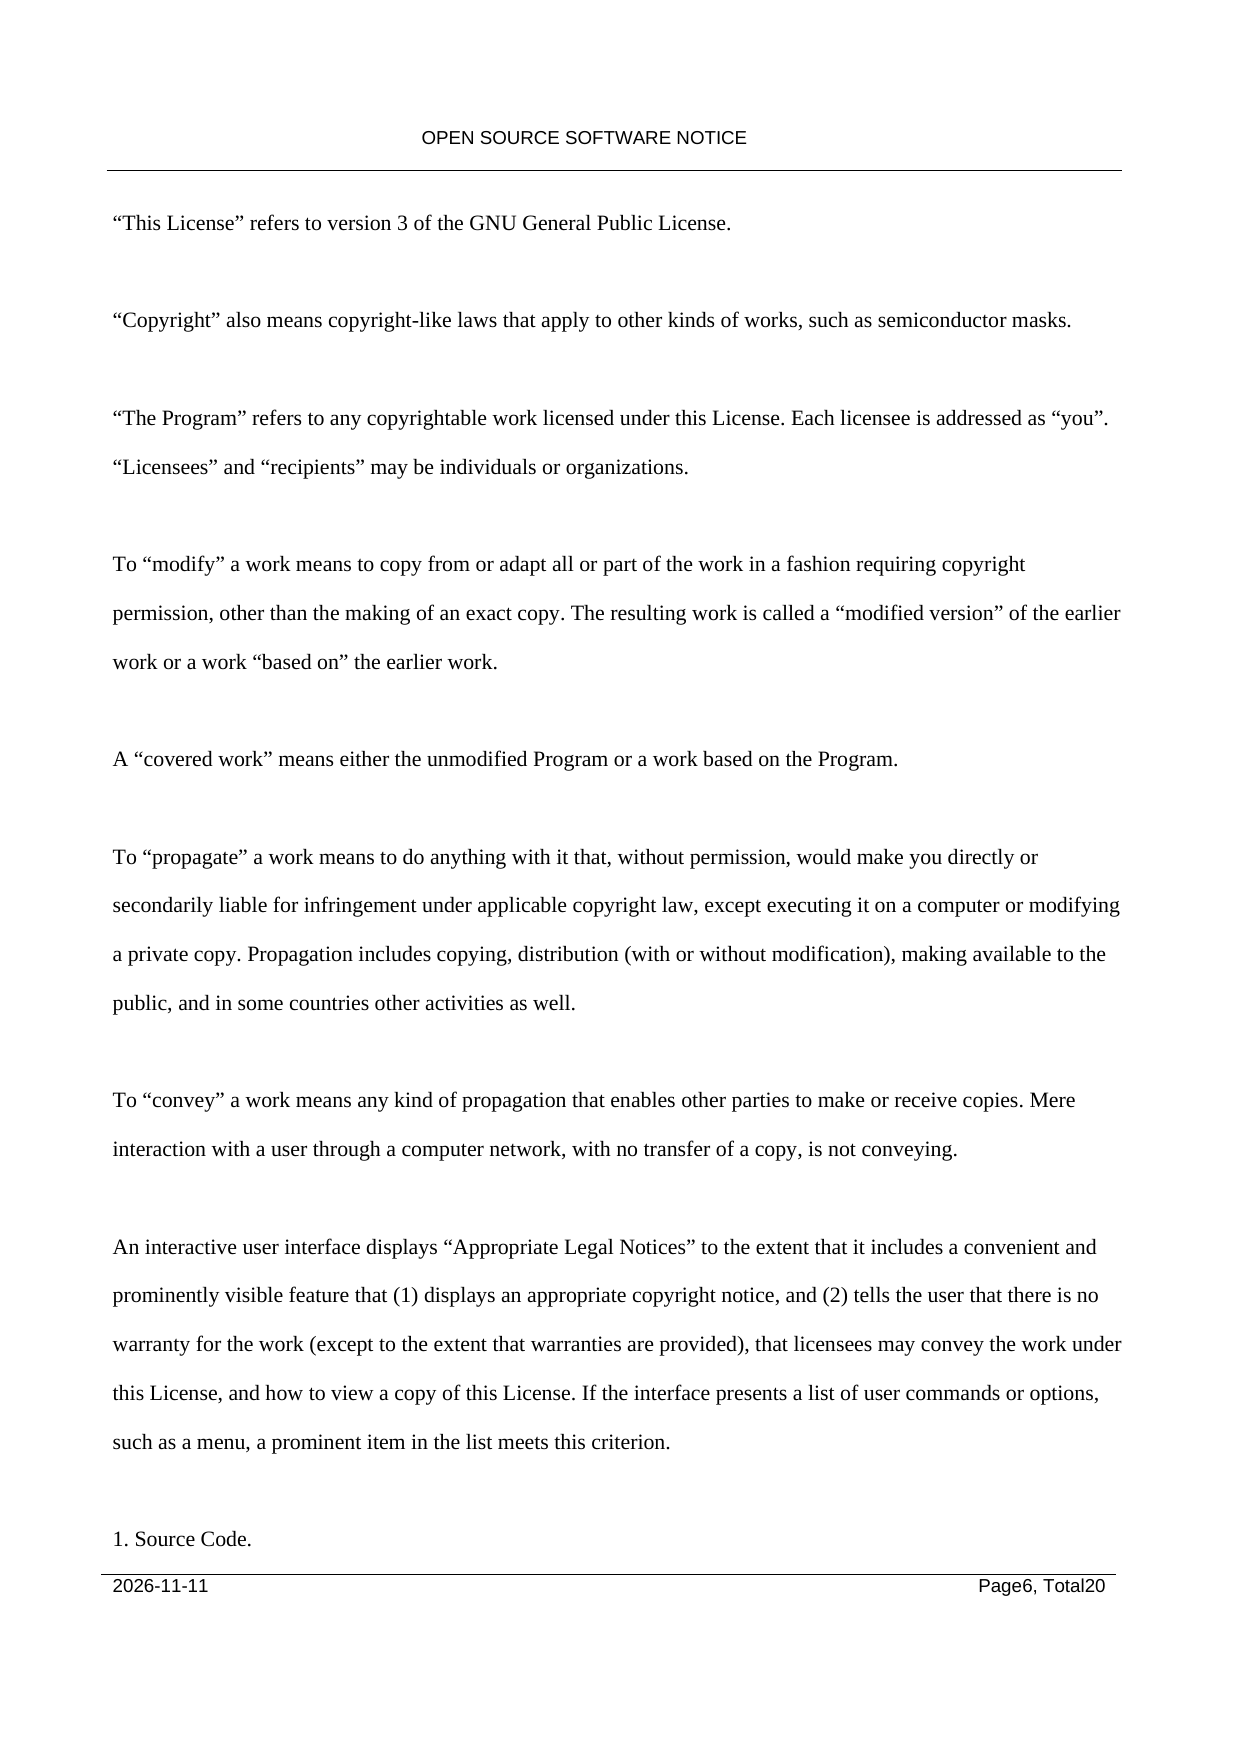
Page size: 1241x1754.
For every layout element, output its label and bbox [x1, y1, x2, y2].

text [112, 206, 1128, 1555]
